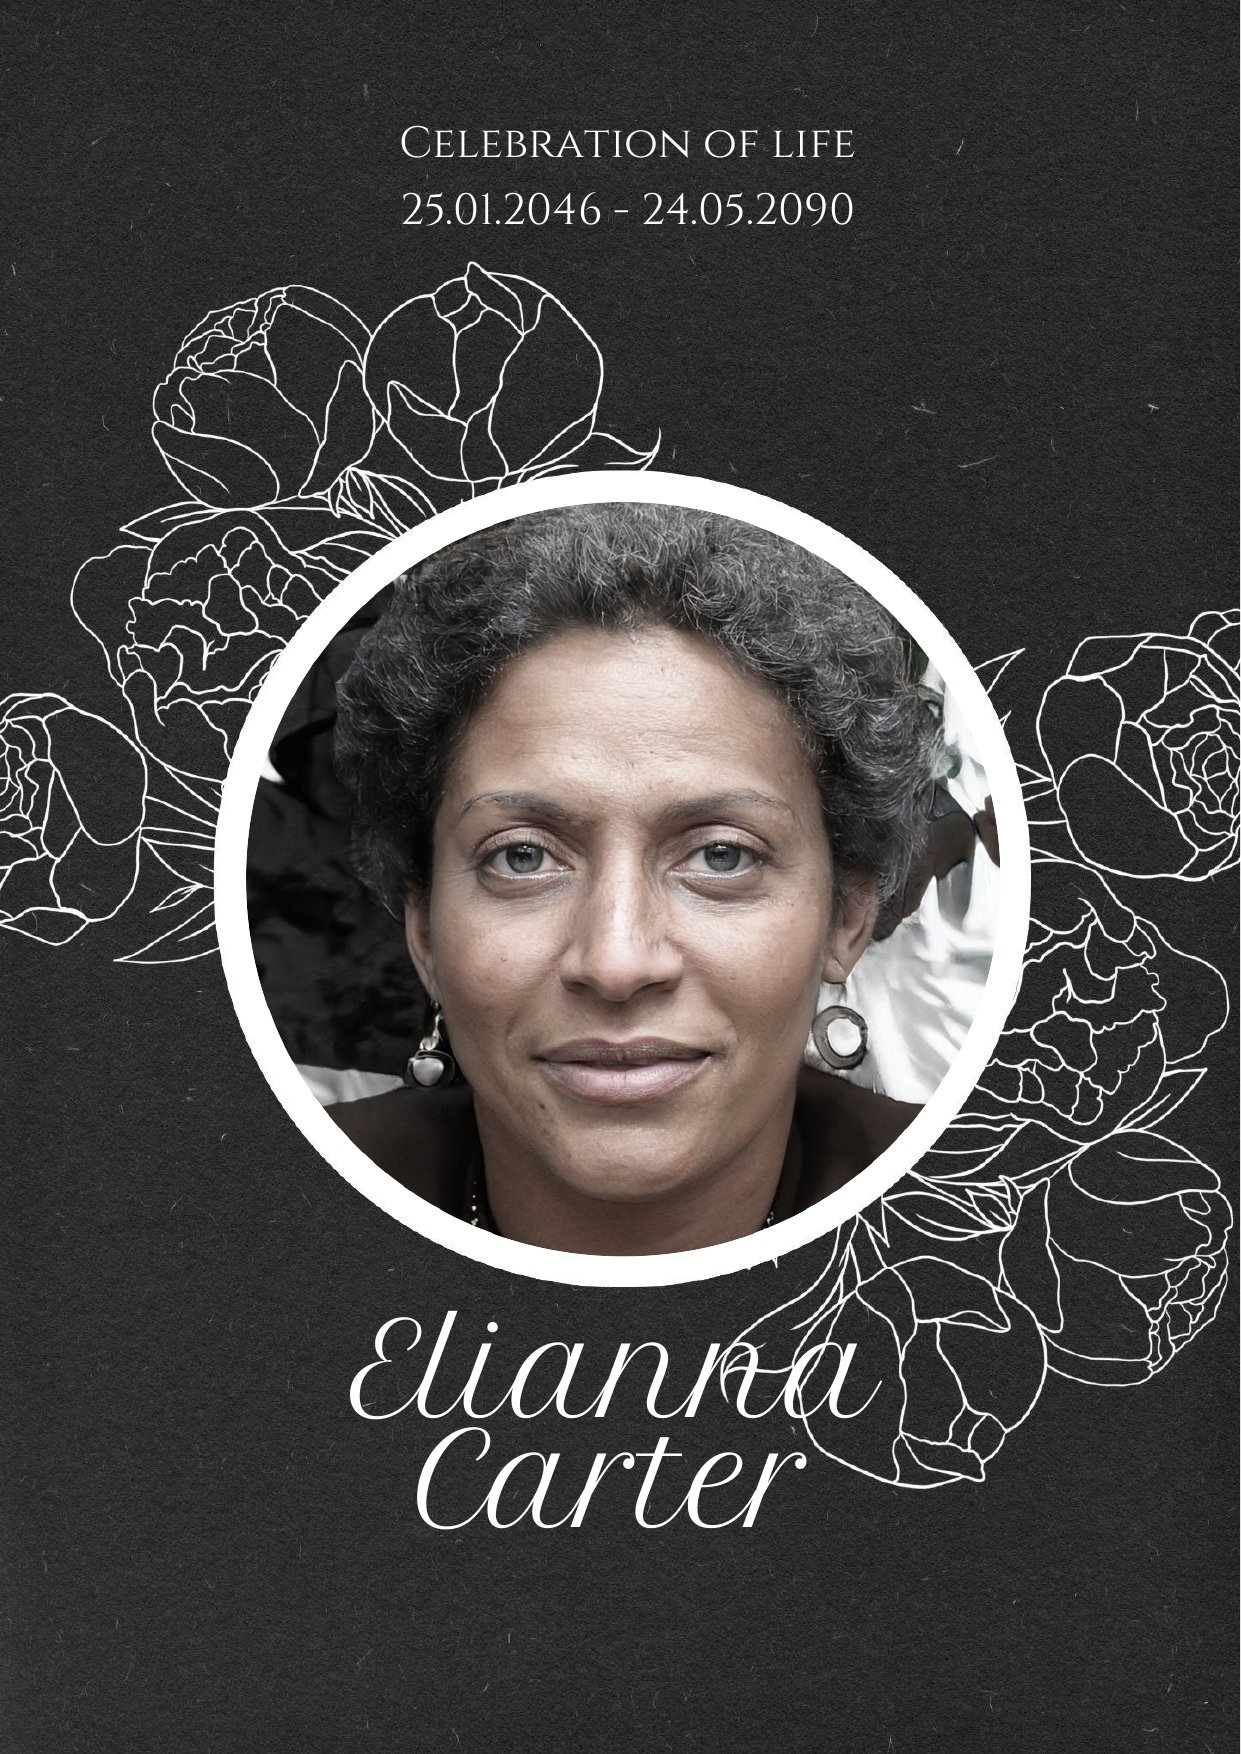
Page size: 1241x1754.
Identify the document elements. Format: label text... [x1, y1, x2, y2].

picture [0, 0, 1241, 1754]
table_header Celebration of life 25.01.2046 - 24.05.2090 Elianna Carter [74, 104, 1167, 1640]
